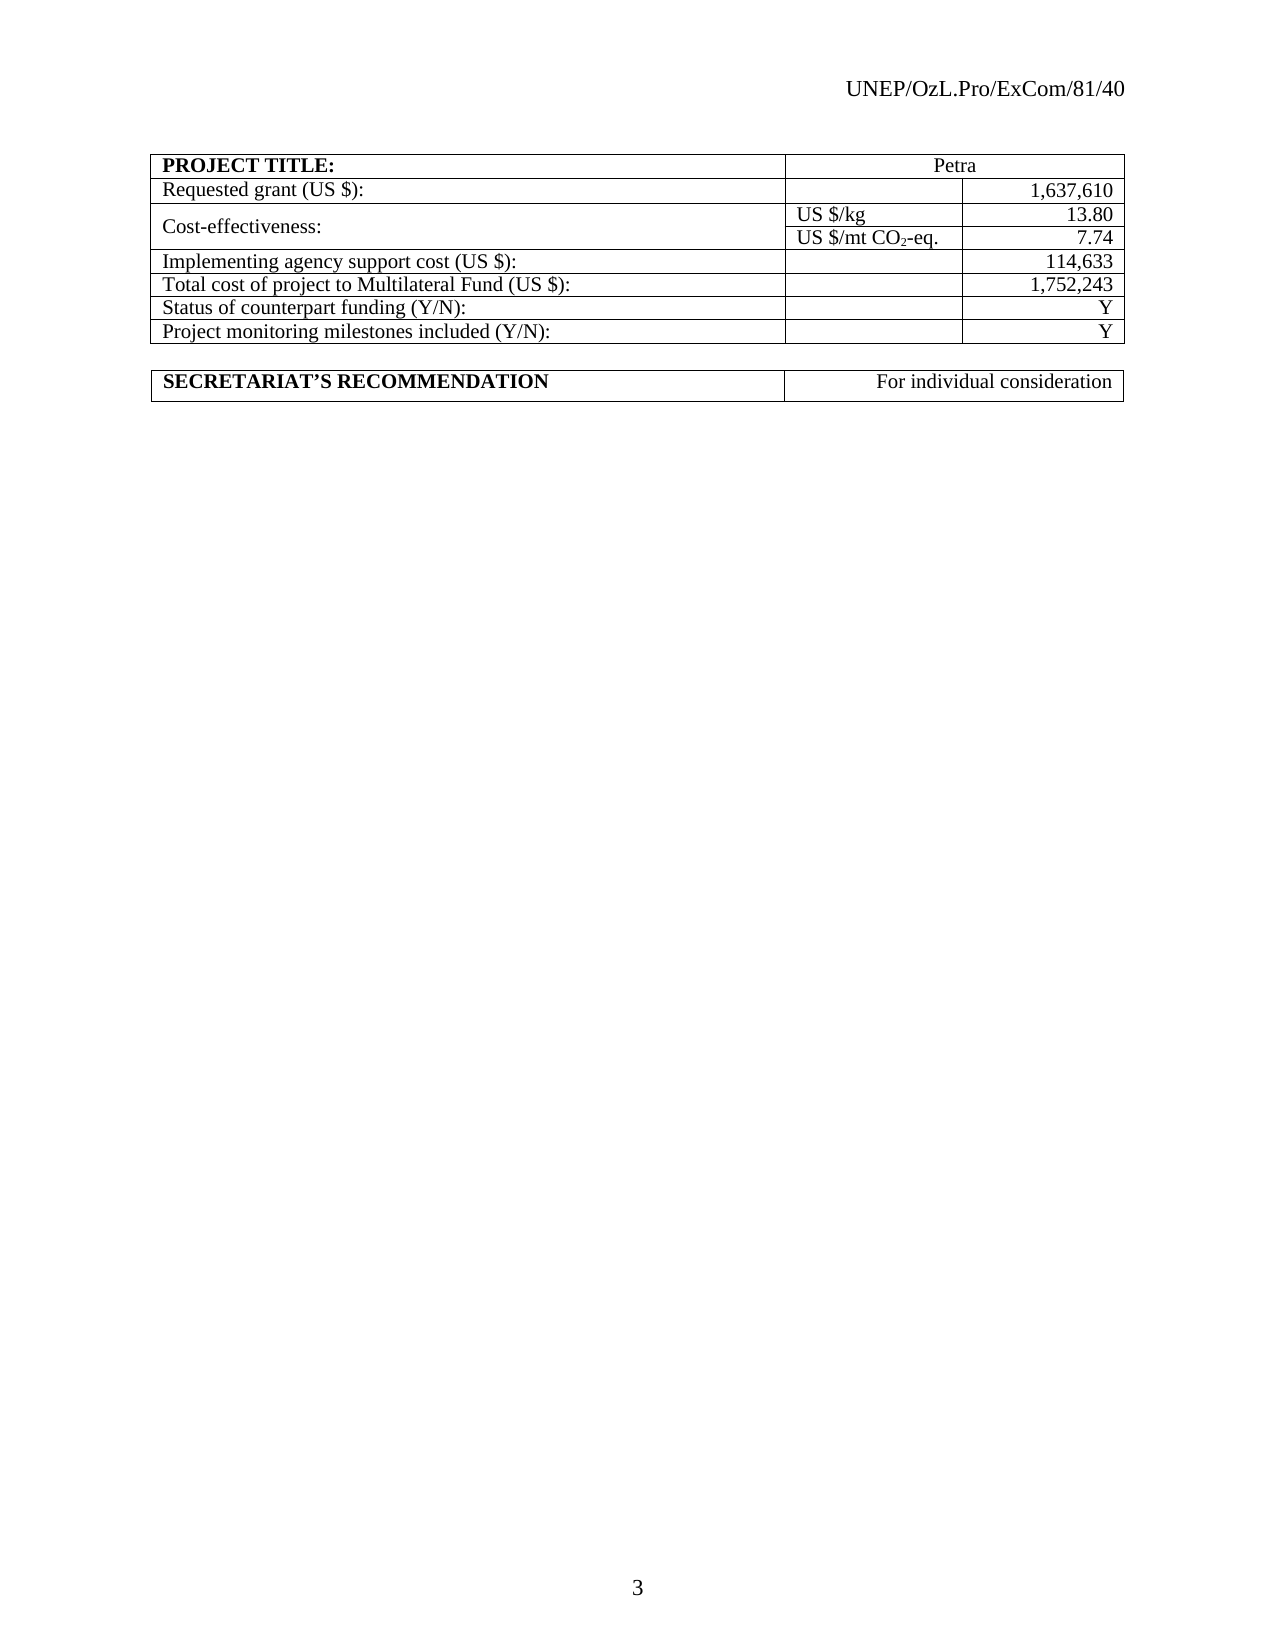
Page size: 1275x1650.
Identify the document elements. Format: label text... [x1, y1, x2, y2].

table_cell [786, 250, 962, 272]
table_cell [786, 320, 962, 342]
table_cell [786, 297, 962, 319]
table_cell Total cost of project to Multilateral Fund (US $): [151, 274, 785, 296]
table_header PROJECT TITLE: [151, 155, 785, 177]
table_cell [786, 179, 962, 202]
table_cell [786, 274, 962, 296]
table_cell Implementing agency support cost (US $): [151, 250, 785, 272]
table_cell US $/kg [786, 204, 962, 226]
table_cell Cost-effectiveness: [151, 204, 785, 249]
table_cell Y [963, 297, 1124, 319]
table_cell 1,752,243 [963, 274, 1124, 296]
table_cell 1,637,610 [963, 179, 1124, 202]
table_cell 13.80 [963, 204, 1124, 226]
table_cell US $/mt CO2-eq. [786, 227, 962, 249]
table_cell Y [963, 320, 1124, 342]
table_cell Status of counterpart funding (Y/N): [151, 297, 785, 319]
table_header For individual consideration [785, 371, 1123, 401]
table_cell Project monitoring milestones included (Y/N): [151, 320, 785, 342]
table_cell 7.74 [963, 227, 1124, 249]
table_cell Requested grant (US $): [151, 179, 785, 202]
table_cell 114,633 [963, 250, 1124, 272]
table_header SECRETARIAT’S RECOMMENDATION [152, 371, 784, 401]
table_header Petra [786, 155, 1124, 177]
